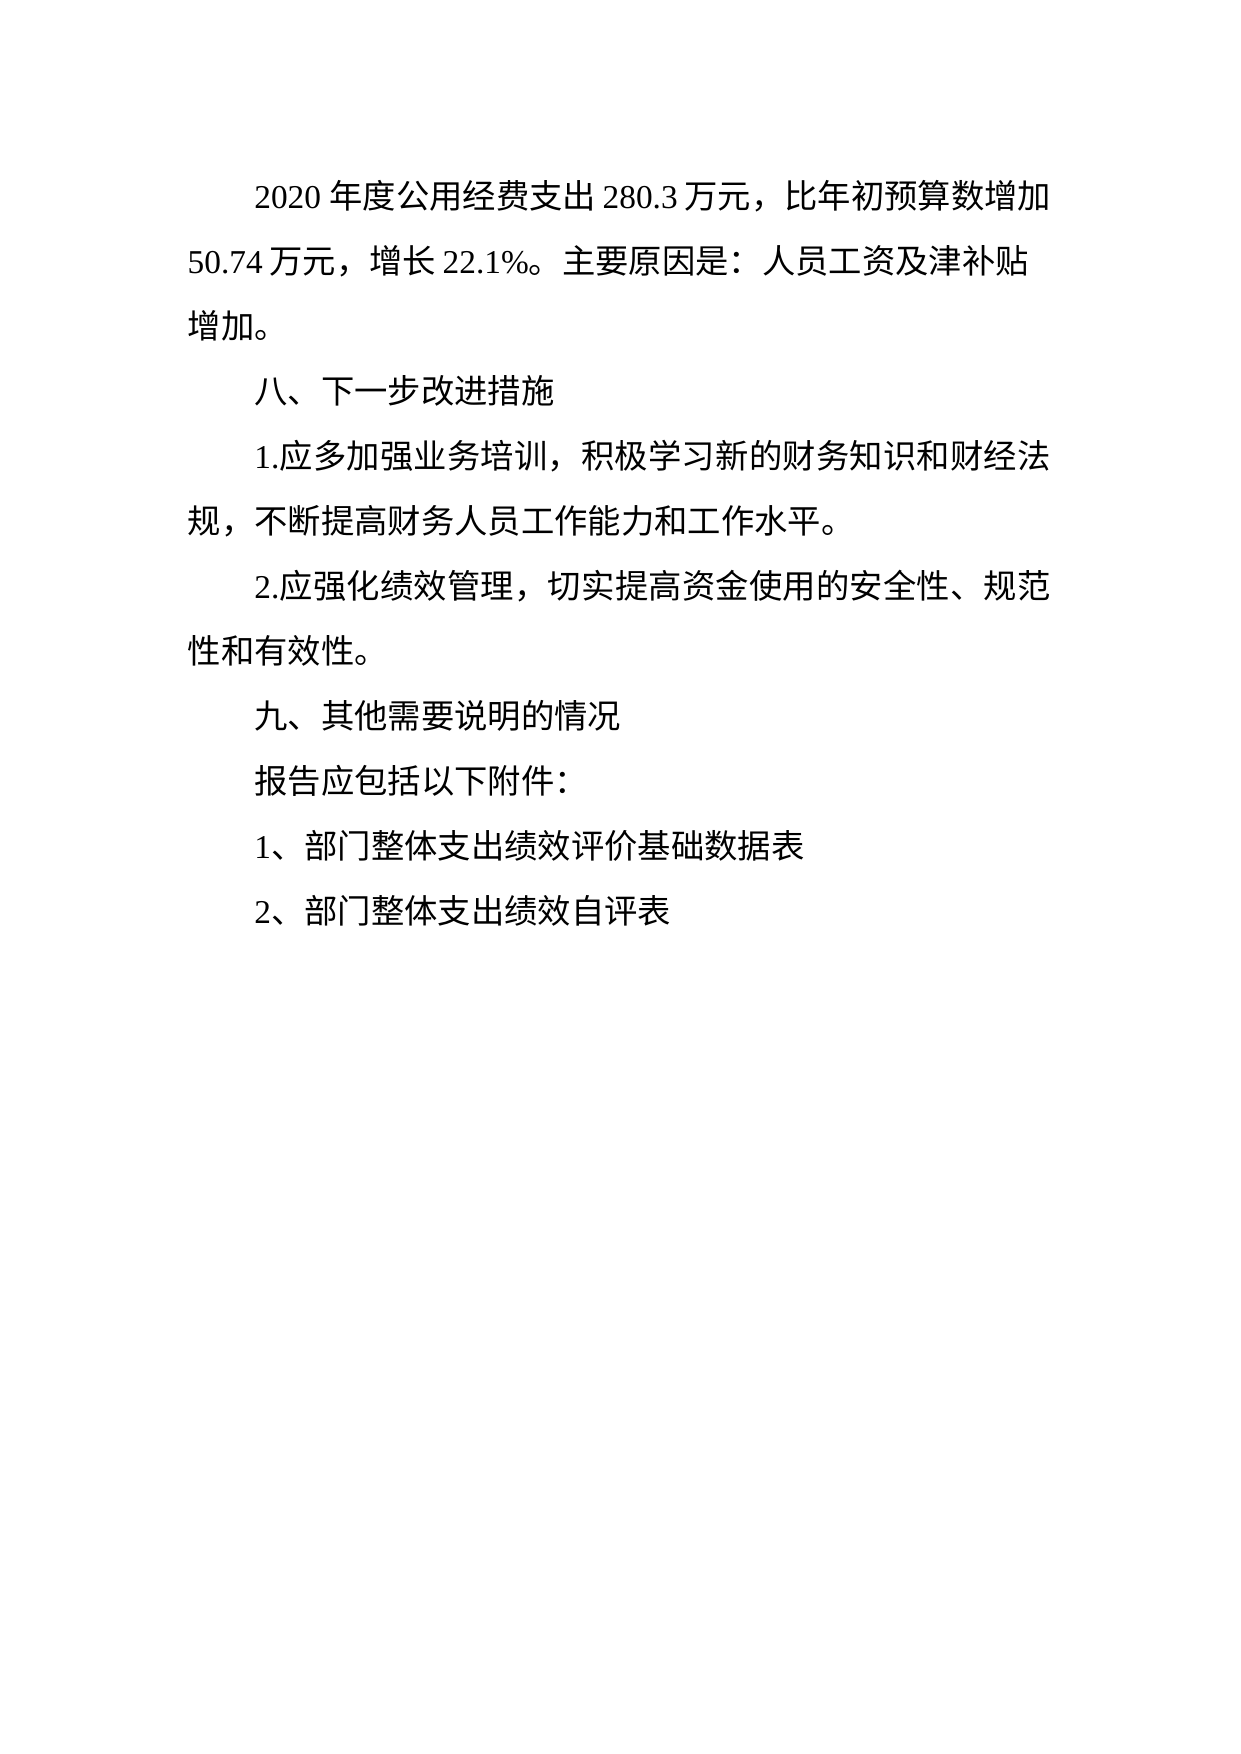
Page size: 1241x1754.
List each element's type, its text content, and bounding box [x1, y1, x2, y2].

text 2020 年度公用经费支出280.3万元，比年初预算数增加50.74万元，增长22.1%。主要原因是：人员工资及津补贴增加。 [187, 162, 1053, 357]
list 1.应多加强业务培训，积极学习新的财务知识和财经法规，不断提高财务人员工作能力和工作水平。 [187, 422, 1053, 552]
list 2.应强化绩效管理，切实提高资金使用的安全性、规范性和有效性。 [187, 552, 1053, 682]
text 九、其他需要说明的情况 [187, 682, 1053, 747]
text 报告应包括以下附件： [187, 747, 1053, 812]
list 下一步改进措施 [187, 357, 1053, 422]
text 1、部门整体支出绩效评价基础数据表 [187, 812, 1053, 877]
text 2、部门整体支出绩效自评表 [187, 877, 1053, 942]
